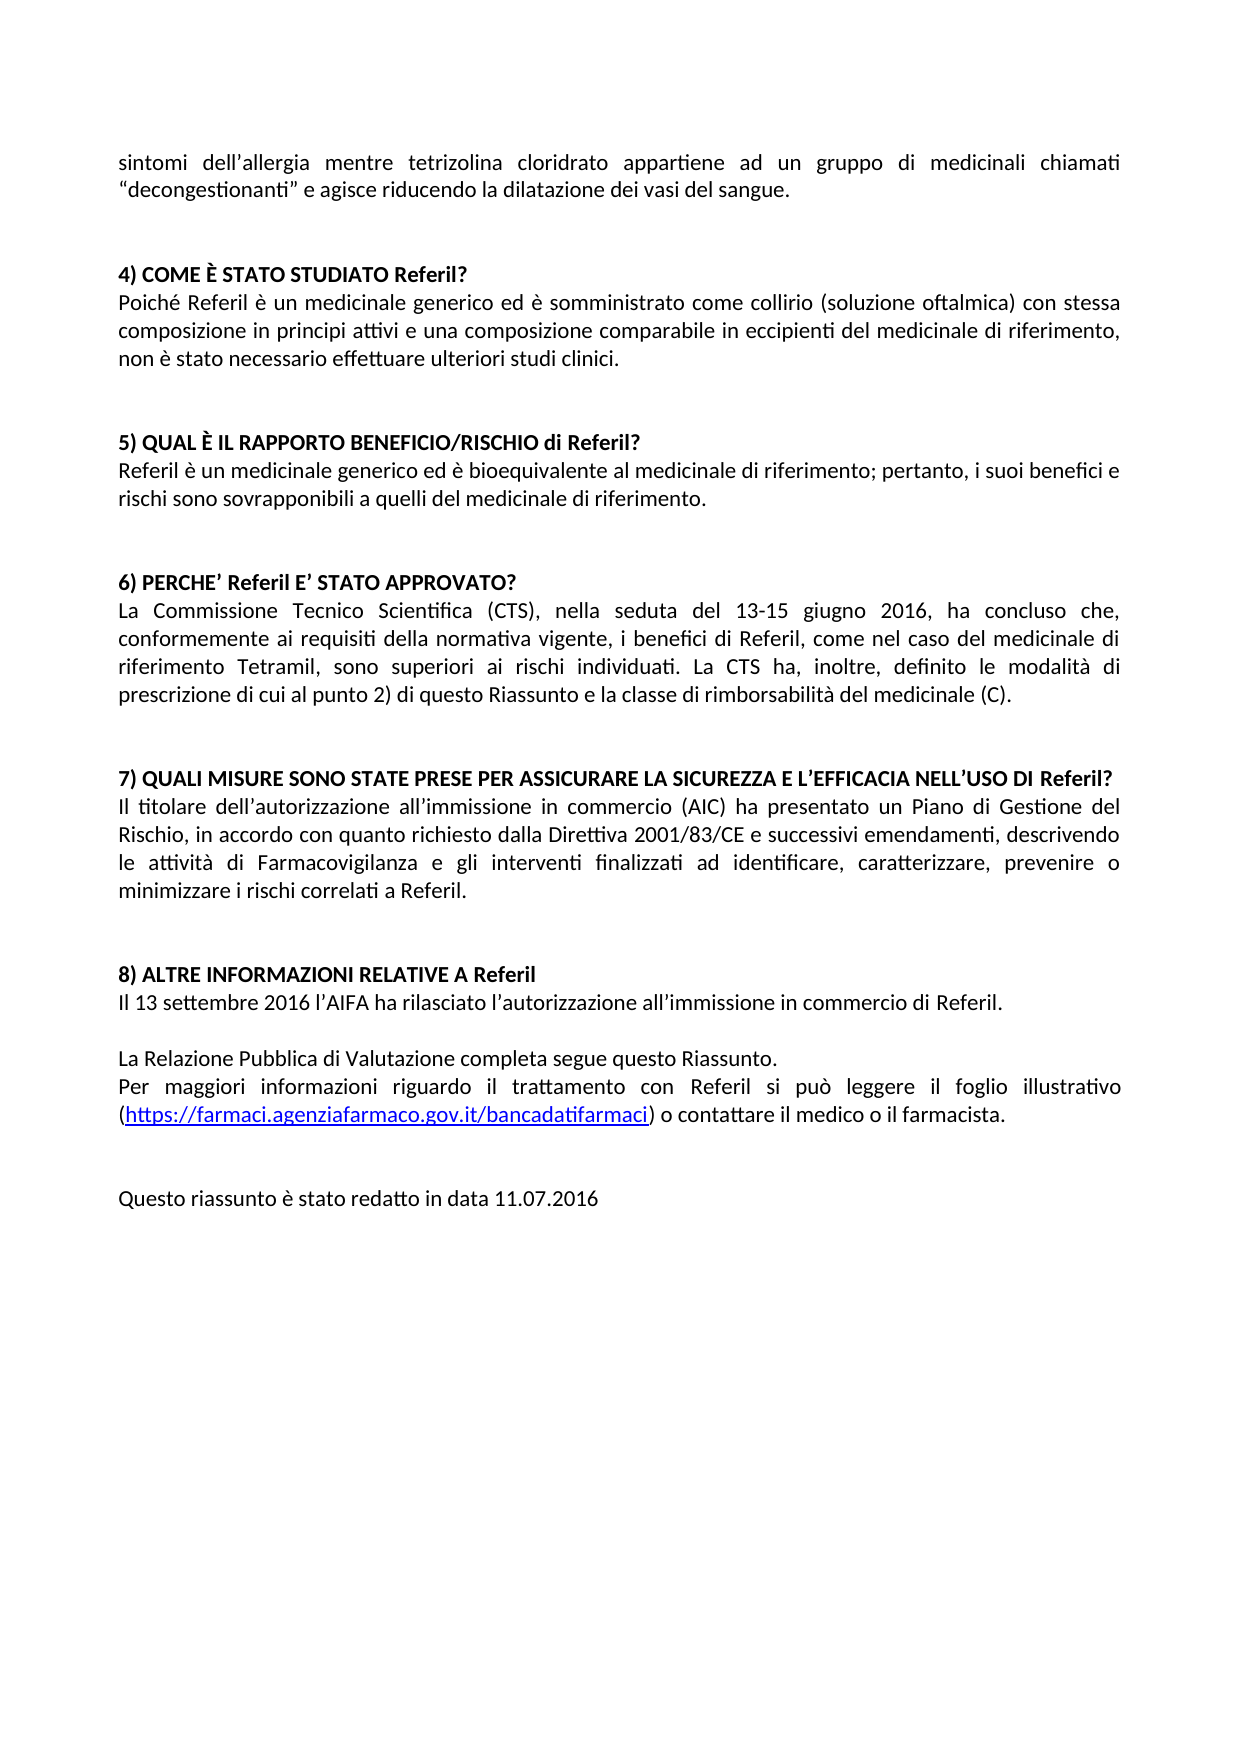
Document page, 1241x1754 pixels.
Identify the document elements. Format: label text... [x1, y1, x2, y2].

text 5) QUAL È IL RAPPORTO BENEFICIO/RISCHIO di Referil? [118, 428, 1122, 456]
text Referil è un medicinale generico ed è bioequivalente al medicinale di riferimento; pertanto, i suoi benefici e rischi sono sovrapponibili a quelli del medicinale di riferimento. [118, 456, 1122, 512]
text La Commissione Tecnico Scientifica (CTS), nella seduta del 13-15 giugno 2016, ha concluso che, conformemente ai requisiti della normativa vigente, i benefici di Referil, come nel caso del medicinale di riferimento Tetramil, sono superiori ai rischi individuati. La CTS ha, inoltre, definito le modalità di prescrizione di cui al punto 2) di questo Riassunto e la classe di rimborsabilità del medicinale (C). [118, 596, 1122, 708]
text La Relazione Pubblica di Valutazione completa segue questo Riassunto. [118, 1044, 1122, 1072]
text 6) PERCHE’ Referil E’ STATO APPROVATO? [118, 568, 1122, 596]
text 7) QUALI MISURE SONO STATE PRESE PER ASSICURARE LA SICUREZZA E L’EFFICACIA NELL’USO DI Referil? [118, 764, 1122, 792]
text Questo riassunto è stato redatto in data 11.07.2016 [118, 1184, 1122, 1212]
text 4) COME È STATO STUDIATO Referil? [118, 260, 1122, 288]
text Per maggiori informazioni riguardo il trattamento con Referil si può leggere il foglio illustrativo (https://farmaci.agenziafarmaco.gov.it/bancadatifarmaci) o contattare il medico o il farmacista. [118, 1072, 1122, 1128]
text Il 13 settembre 2016 l’AIFA ha rilasciato l’autorizzazione all’immissione in commercio di Referil. [118, 988, 1122, 1016]
text Il titolare dell’autorizzazione all’immissione in commercio (AIC) ha presentato un Piano di Gestione del Rischio, in accordo con quanto richiesto dalla Direttiva 2001/83/CE e successivi emendamenti, descrivendo le attività di Farmacovigilanza e gli interventi finalizzati ad identificare, caratterizzare, prevenire o minimizzare i rischi correlati a Referil. [118, 792, 1122, 904]
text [118, 148, 1122, 204]
text 8) ALTRE INFORMAZIONI RELATIVE A Referil [118, 960, 1122, 988]
text Poiché Referil è un medicinale generico ed è somministrato come collirio (soluzione oftalmica) con stessa composizione in principi attivi e una composizione comparabile in eccipienti del medicinale di riferimento, non è stato necessario effettuare ulteriori studi clinici. [118, 288, 1122, 372]
